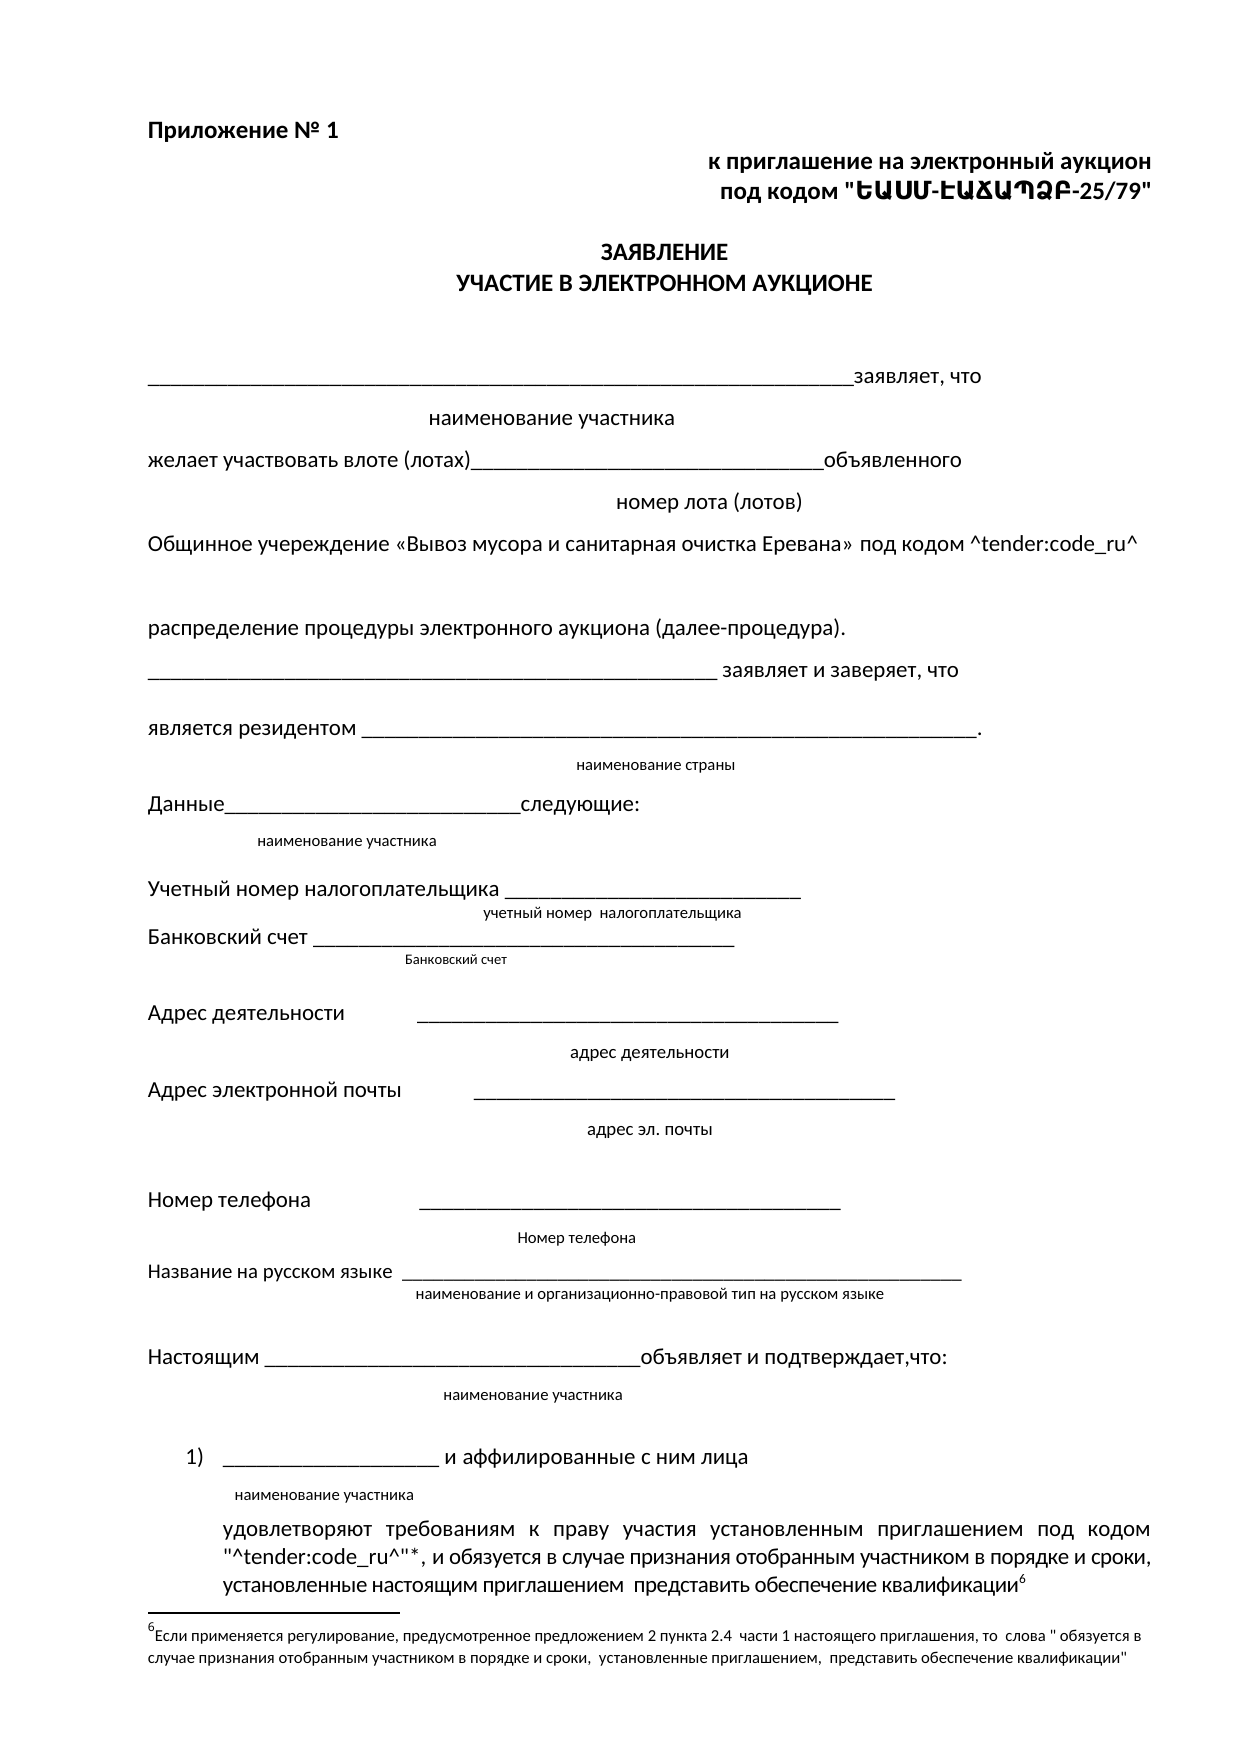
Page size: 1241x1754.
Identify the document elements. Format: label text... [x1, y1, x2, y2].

text 2.4 На этапе аукциона участник представляет сниженные ценовые предложения в порядке, установленном пунктом 2.2 части 2 настоящего приглашения, без необходимости загрузки новых документов в систему. Приложение № 1 [148, 86, 1152, 145]
list удовлетворяют требованиям к праву участия установленным приглашением под кодом "^tender:code_ru^"*, и обязуется в случае признания отобранным участником в порядке и сроки, установленные настоящим приглашением представить обеспечение квалификации [223, 1514, 1152, 1598]
text Адрес деятельности _____________________________________ [148, 998, 1152, 1026]
text наименование участника [443, 1384, 1152, 1404]
text распределение процедуры электронного аукциона (далее-процедура). [148, 613, 1152, 641]
text наименование участника [428, 403, 1152, 431]
text наименование и организационно-правовой тип на русском языке [148, 1283, 1152, 1304]
text Номер телефона _____________________________________ [148, 1186, 1152, 1213]
text Номер телефона [517, 1227, 1152, 1248]
text Данные__________________________следующие: [148, 789, 1152, 817]
text наименование участника [148, 1484, 1152, 1504]
text наименование страны [576, 754, 1152, 775]
text учетный номер налогоплательщика [148, 902, 1152, 922]
text адрес деятельности [148, 1040, 1152, 1063]
text номер лота (лотов) [606, 487, 1152, 515]
text под кодом "ԵԱՍՄ-ԷԱՃԱՊՁԲ-25/79" [177, 176, 1152, 206]
text Банковский счет [148, 950, 1152, 968]
text ЗАЯВЛЕНИЕ [177, 237, 1152, 267]
text Название на русском языке ______________________________________________________ [148, 1258, 1152, 1283]
text ______________________________________________________________заявляет, что [148, 361, 1152, 389]
text Общинное учереждение «Вывоз мусора и санитарная очистка Еревана» под кодом ^tender:code_ru^ [148, 529, 1152, 557]
text УЧАСТИЕ В ЭЛЕКТРОННОМ АУКЦИОНЕ [177, 267, 1152, 298]
text является резидентом ______________________________________________________. [148, 713, 1152, 741]
text адрес эл. почты [148, 1117, 1152, 1140]
list ___________________ и аффилированные с ним лица [185, 1442, 1152, 1470]
text Банковский счет _____________________________________ [148, 922, 1152, 950]
text Адрес электронной почты _____________________________________ [148, 1075, 1152, 1103]
text желает участвовать влоте (лотах)_______________________________объявленного [148, 445, 1152, 473]
text __________________________________________________ заявляет и заверяет, что [148, 655, 1152, 683]
text Учетный номер налогоплательщика __________________________ [148, 874, 1152, 902]
text Настоящим _________________________________объявляет и подтверждает,что: [148, 1342, 1152, 1370]
text к приглашение на электронный аукцион [177, 145, 1152, 176]
text наименование участника [148, 831, 1152, 851]
